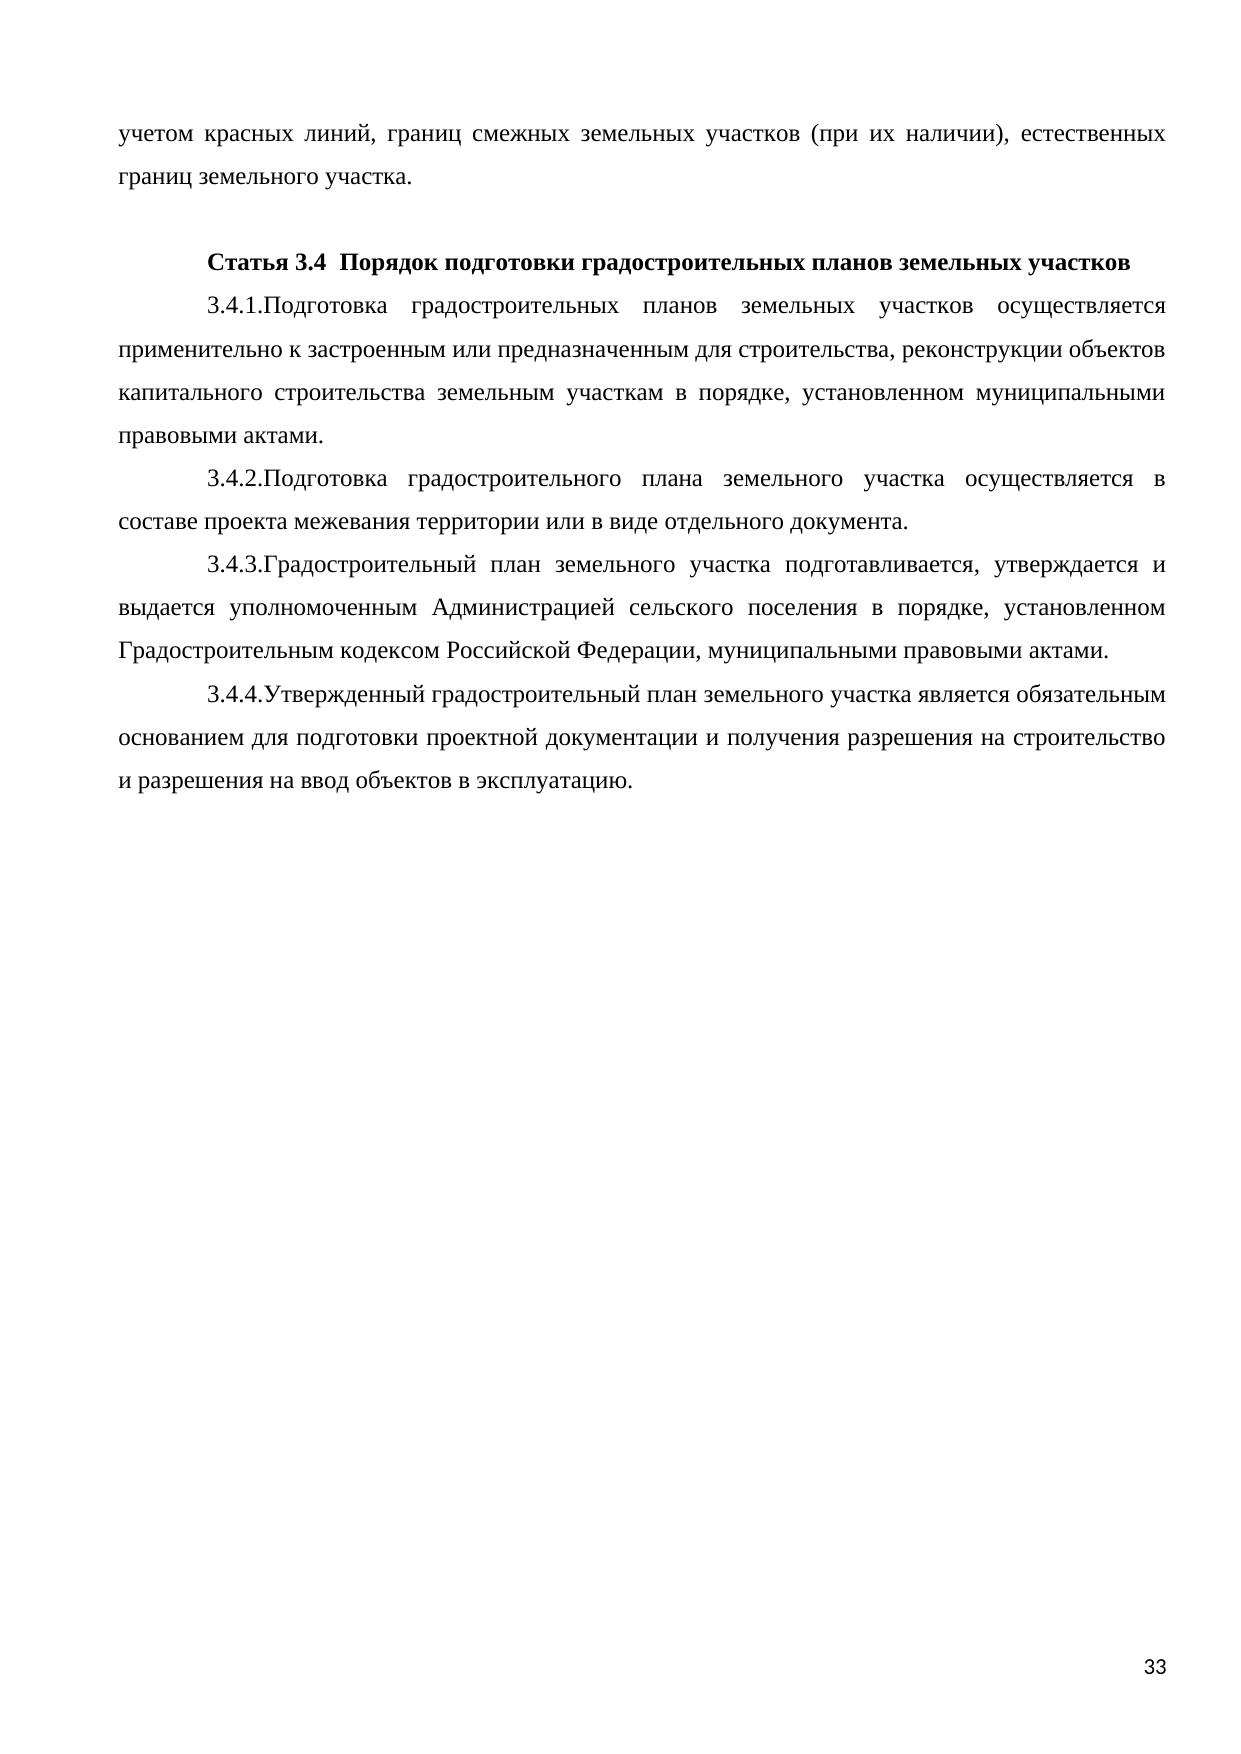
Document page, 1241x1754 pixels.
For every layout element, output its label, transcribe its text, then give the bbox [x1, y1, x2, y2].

text 3.4.1.Подготовка градостроительных планов земельных участков осуществляется применительно к застроенным или предназначенным для строительства, реконструкции объектов капитального строительства земельным участкам в порядке, установленном муниципальными правовыми актами. [118, 291, 1167, 449]
text 3.4.3.Градостроительный план земельного участка подготавливается, утверждается и выдается уполномоченным Администрацией сельского поселения в порядке, установленном Градостроительным кодексом Российской Федерации, муниципальными правовыми актами. [118, 549, 1167, 664]
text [118, 118, 1167, 190]
text 3.4.2.Подготовка градостроительного плана земельного участка осуществляется в составе проекта межевания территории или в виде отдельного документа. [118, 463, 1167, 535]
list Порядок подготовки градостроительных планов земельных участков [118, 247, 1167, 276]
text 3.4.4.Утвержденный градостроительный план земельного участка является обязательным основанием для подготовки проектной документации и получения разрешения на строительство и разрешения на ввод объектов в эксплуатацию. [118, 679, 1167, 794]
